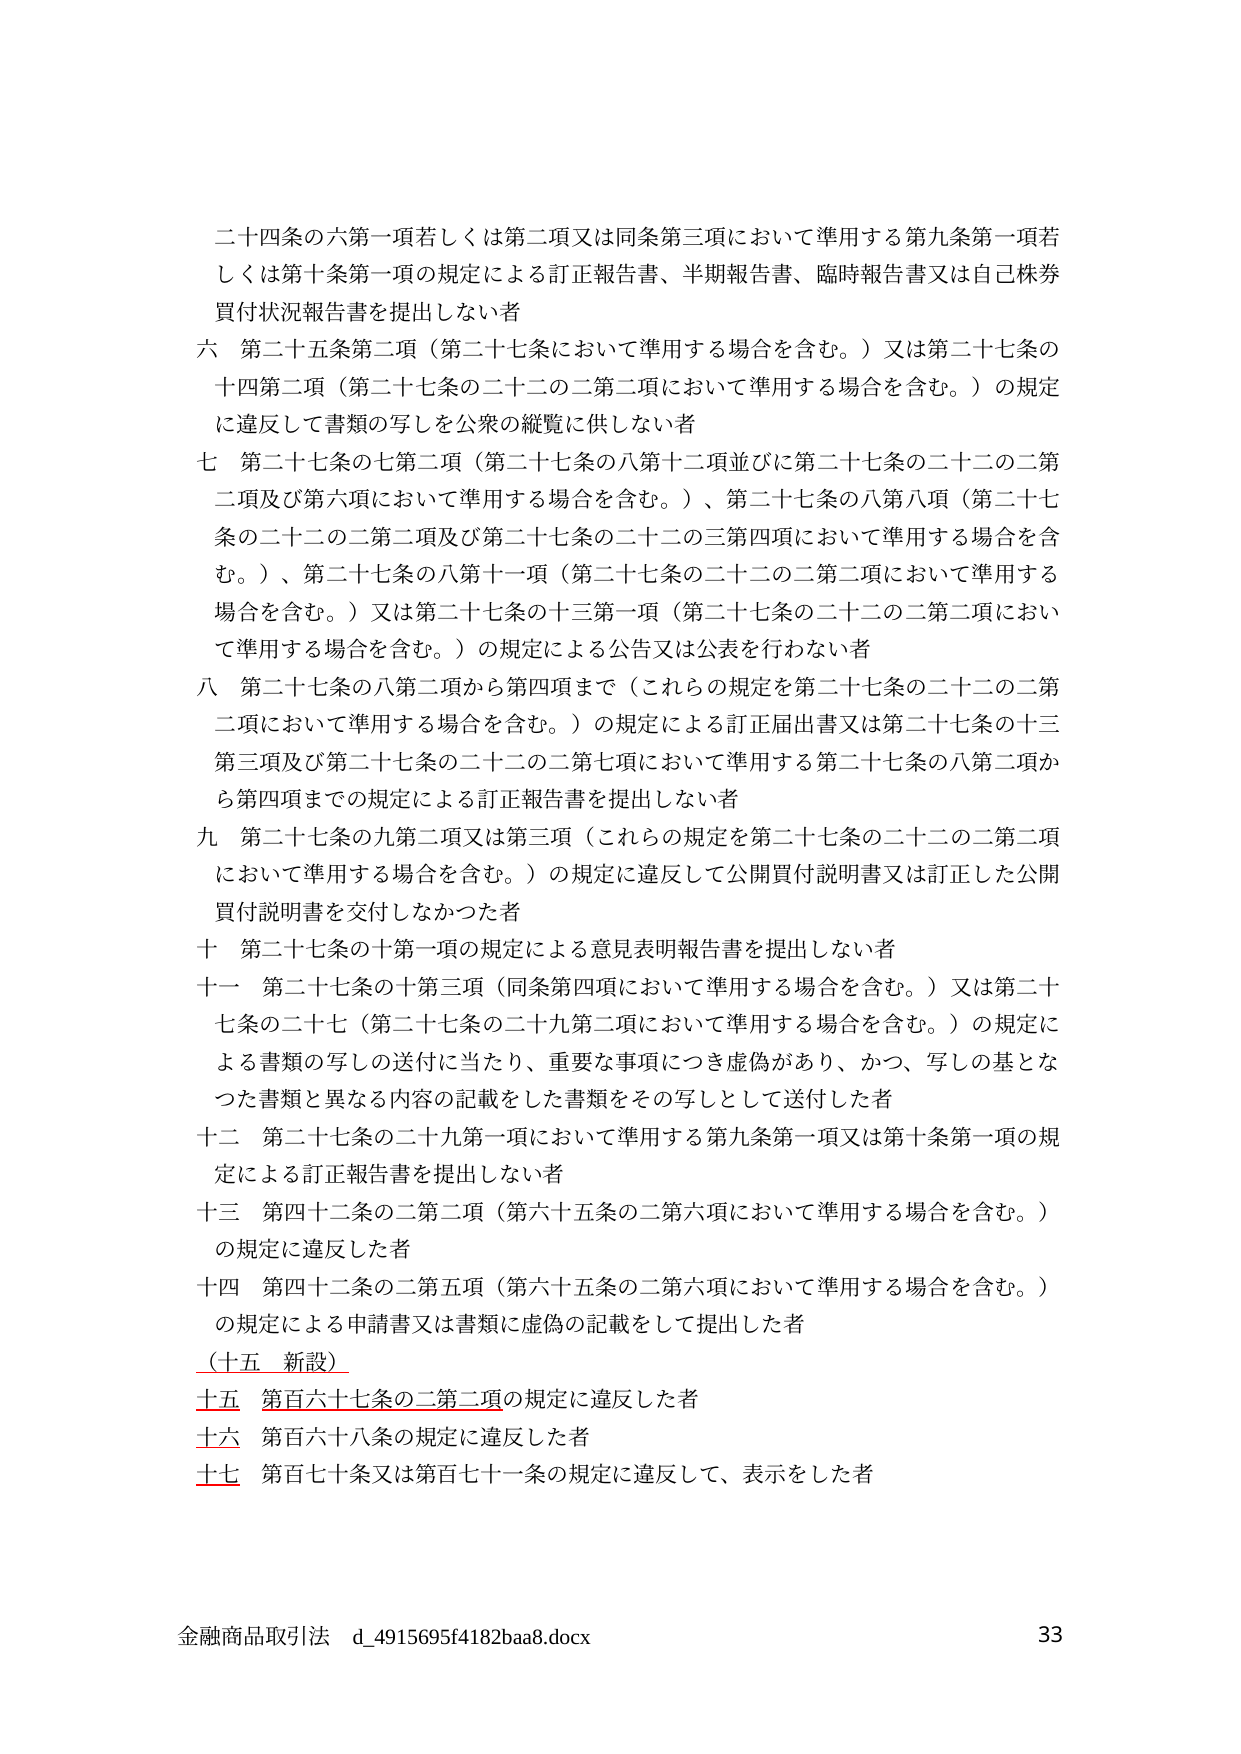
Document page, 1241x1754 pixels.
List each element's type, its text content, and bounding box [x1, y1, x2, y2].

text 十一 第二十七条の十第三項（同条第四項において準用する場合を含む。）又は第二十七条の二十七（第二十七条の二十九第二項において準用する場合を含む。）の規定による書類の写しの送付に当たり、重要な事項につき虚偽があり、かつ、写しの基となつた書類と異なる内容の記載をした書類をその写しとして送付した者 [196, 967, 1063, 1117]
text 八 第二十七条の八第二項から第四項まで（これらの規定を第二十七条の二十二の二第二項において準用する場合を含む。）の規定による訂正届出書又は第二十七条の十三第三項及び第二十七条の二十二の二第七項において準用する第二十七条の八第二項から第四項までの規定による訂正報告書を提出しない者 [196, 667, 1063, 817]
text 十五 第百六十七条の二第二項の規定に違反した者 [196, 1379, 1063, 1417]
text 十 第二十七条の十第一項の規定による意見表明報告書を提出しない者 [196, 929, 1063, 967]
text 九 第二十七条の九第二項又は第三項（これらの規定を第二十七条の二十二の二第二項において準用する場合を含む。）の規定に違反して公開買付説明書又は訂正した公開買付説明書を交付しなかつた者 [196, 817, 1063, 929]
text 十六 第百六十八条の規定に違反した者 [196, 1417, 1063, 1454]
text 十二 第二十七条の二十九第一項において準用する第九条第一項又は第十条第一項の規定による訂正報告書を提出しない者 [196, 1117, 1063, 1192]
text 七 第二十七条の七第二項（第二十七条の八第十二項並びに第二十七条の二十二の二第二項及び第六項において準用する場合を含む。）、第二十七条の八第八項（第二十七条の二十二の二第二項及び第二十七条の二十二の三第四項において準用する場合を含む。）、第二十七条の八第十一項（第二十七条の二十二の二第二項において準用する場合を含む。）又は第二十七条の十三第一項（第二十七条の二十二の二第二項において準用する場合を含む。）の規定による公告又は公表を行わない者 [196, 442, 1063, 667]
text 十七 第百七十条又は第百七十一条の規定に違反して、表示をした者 [196, 1454, 1063, 1492]
text 十三 第四十二条の二第二項（第六十五条の二第六項において準用する場合を含む。）の規定に違反した者 [196, 1192, 1063, 1267]
text 六 第二十五条第二項（第二十七条において準用する場合を含む。）又は第二十七条の十四第二項（第二十七条の二十二の二第二項において準用する場合を含む。）の規定に違反して書類の写しを公衆の縦覧に供しない者 [196, 329, 1063, 442]
text 十四 第四十二条の二第五項（第六十五条の二第六項において準用する場合を含む。）の規定による申請書又は書類に虚偽の記載をして提出した者 [196, 1267, 1063, 1342]
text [196, 217, 1063, 329]
text （十五 新設） [196, 1342, 1063, 1379]
